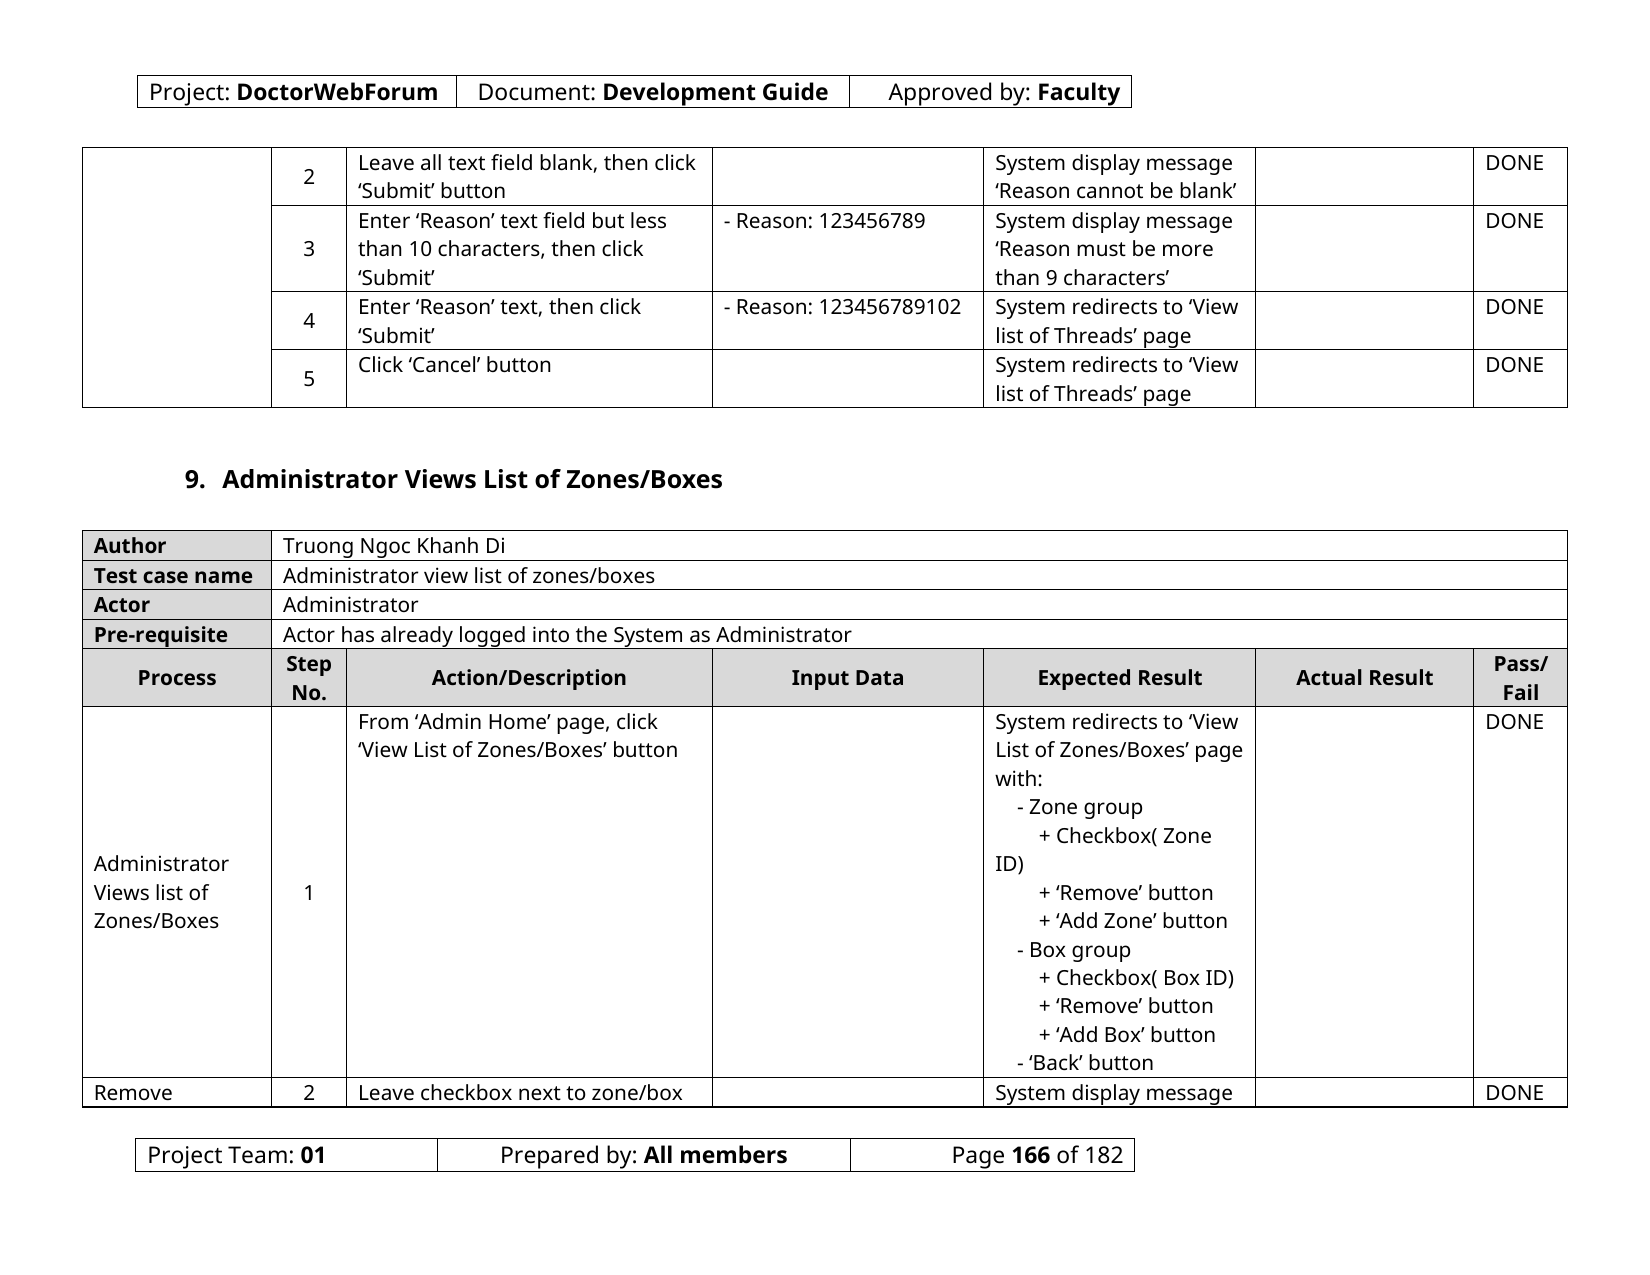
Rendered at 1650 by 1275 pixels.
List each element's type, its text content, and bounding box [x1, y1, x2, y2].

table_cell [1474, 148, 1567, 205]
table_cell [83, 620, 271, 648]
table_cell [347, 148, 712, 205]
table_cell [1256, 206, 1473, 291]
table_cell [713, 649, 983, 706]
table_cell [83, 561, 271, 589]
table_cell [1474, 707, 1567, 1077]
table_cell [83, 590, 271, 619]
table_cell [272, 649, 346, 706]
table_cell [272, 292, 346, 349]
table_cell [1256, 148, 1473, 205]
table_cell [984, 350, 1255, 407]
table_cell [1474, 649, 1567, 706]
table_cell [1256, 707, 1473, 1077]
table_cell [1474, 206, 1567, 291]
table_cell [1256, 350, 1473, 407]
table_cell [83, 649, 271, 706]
subtitle Administrator Views List of Zones/Boxes [184, 462, 1503, 496]
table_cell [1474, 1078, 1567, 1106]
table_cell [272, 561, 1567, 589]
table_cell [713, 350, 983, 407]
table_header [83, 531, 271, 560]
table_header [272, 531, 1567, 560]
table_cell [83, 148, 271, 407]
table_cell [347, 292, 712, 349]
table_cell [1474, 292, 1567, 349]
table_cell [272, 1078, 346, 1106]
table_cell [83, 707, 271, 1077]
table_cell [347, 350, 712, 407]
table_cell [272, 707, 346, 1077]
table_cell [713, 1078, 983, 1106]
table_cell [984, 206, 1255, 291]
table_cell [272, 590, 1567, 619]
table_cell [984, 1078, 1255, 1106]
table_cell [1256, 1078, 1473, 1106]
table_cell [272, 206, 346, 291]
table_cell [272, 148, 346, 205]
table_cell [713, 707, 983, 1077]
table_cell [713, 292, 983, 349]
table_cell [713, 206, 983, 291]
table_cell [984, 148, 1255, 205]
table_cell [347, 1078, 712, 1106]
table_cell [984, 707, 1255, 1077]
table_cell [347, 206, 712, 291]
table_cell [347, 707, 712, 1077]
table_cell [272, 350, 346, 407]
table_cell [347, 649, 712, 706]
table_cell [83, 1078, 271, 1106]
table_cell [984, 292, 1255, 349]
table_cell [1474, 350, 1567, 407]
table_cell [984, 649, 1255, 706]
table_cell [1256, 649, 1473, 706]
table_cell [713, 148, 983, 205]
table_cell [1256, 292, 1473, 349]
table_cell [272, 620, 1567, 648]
